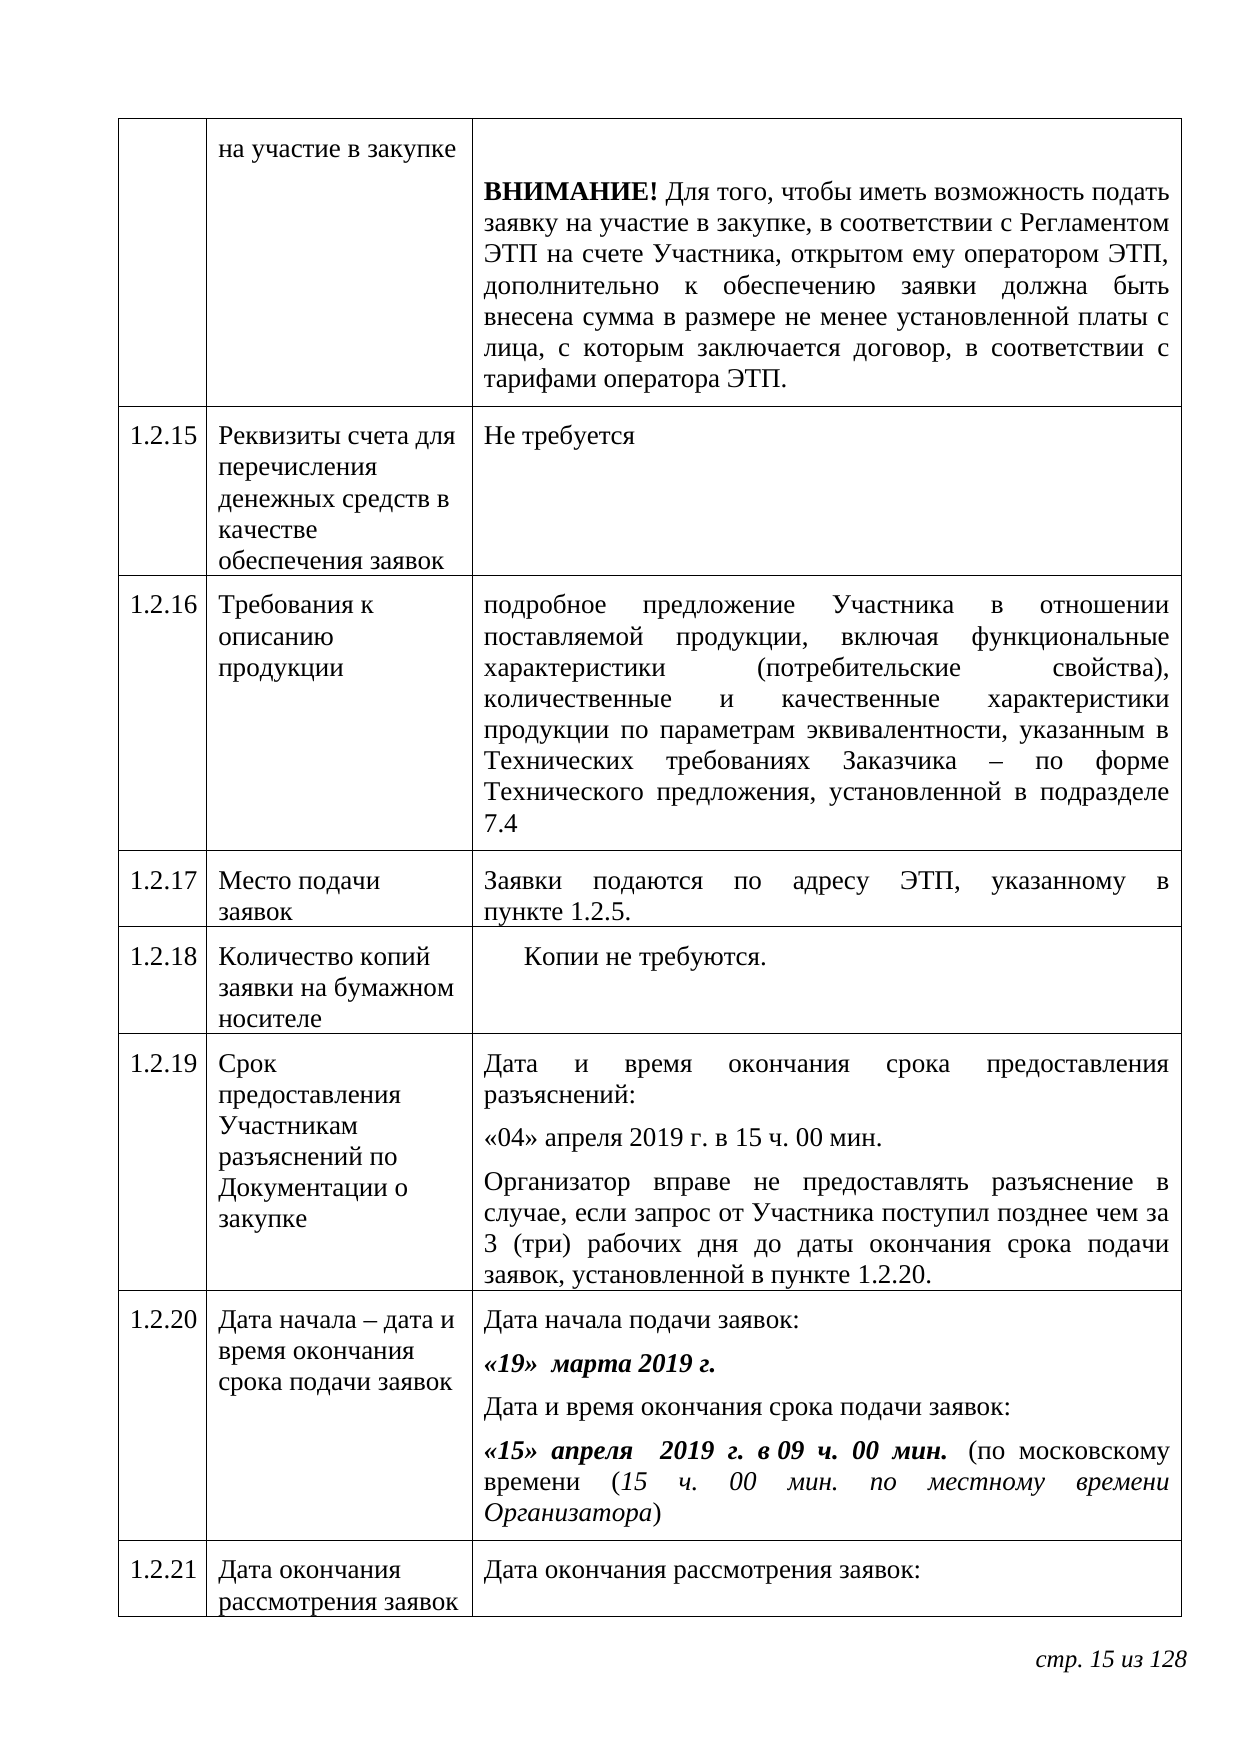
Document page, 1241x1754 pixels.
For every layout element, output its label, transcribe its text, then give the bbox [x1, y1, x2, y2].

table_cell [119, 851, 206, 926]
table_cell [119, 407, 206, 575]
table_cell [119, 576, 206, 850]
table_cell [119, 1034, 206, 1290]
table_cell Реквизиты счета для перечисления денежных средств в качестве обеспечения заявок [207, 407, 472, 575]
table_cell Количество копий заявки на бумажном носителе [207, 927, 472, 1033]
table_cell Заявки подаются по адресу ЭТП, указанному в пункте 1.2.5. [473, 851, 1181, 926]
table_cell Место подачи заявок [207, 851, 472, 926]
table_cell Дата и время окончания срока предоставления разъяснений: «04» апреля 2019 г. в 15 ч. 00 мин. Организатор вправе не предоставлять разъяснение в случае, если запрос от Участника поступил позднее чем за 3 (три) рабочих дня до даты окончания срока подачи заявок, установленной в пункте 1.2.20. [473, 1034, 1181, 1290]
table_cell [119, 119, 206, 406]
table_cell [119, 1291, 206, 1540]
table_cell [473, 1541, 1181, 1616]
table_cell Копии не требуются. [473, 927, 1181, 1033]
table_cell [473, 119, 1181, 406]
table_cell подробное предложение Участника в отношении поставляемой продукции, включая функциональные характеристики (потребительские свойства), количественные и качественные характеристики продукции по параметрам эквивалентности, указанным в Технических требованиях Заказчика – по форме Технического предложения, установленной в подразделе 7.4 [473, 576, 1181, 850]
table_cell Срок предоставления Участникам разъяснений по Документации о закупке [207, 1034, 472, 1290]
table_cell Требования к описанию продукции [207, 576, 472, 850]
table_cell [207, 1541, 472, 1616]
table_cell [119, 927, 206, 1033]
table_cell [119, 1541, 206, 1616]
table_cell Дата начала подачи заявок: «19» марта 2019 г. Дата и время окончания срока подачи заявок: «15» апреля 2019 г. в 09 ч. 00 мин. (по московскому времени (15 ч. 00 мин. по местному времени Организатора) [473, 1291, 1181, 1540]
table_cell Не требуется [473, 407, 1181, 575]
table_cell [207, 119, 472, 406]
table_cell Дата начала – дата и время окончания срока подачи заявок [207, 1291, 472, 1540]
